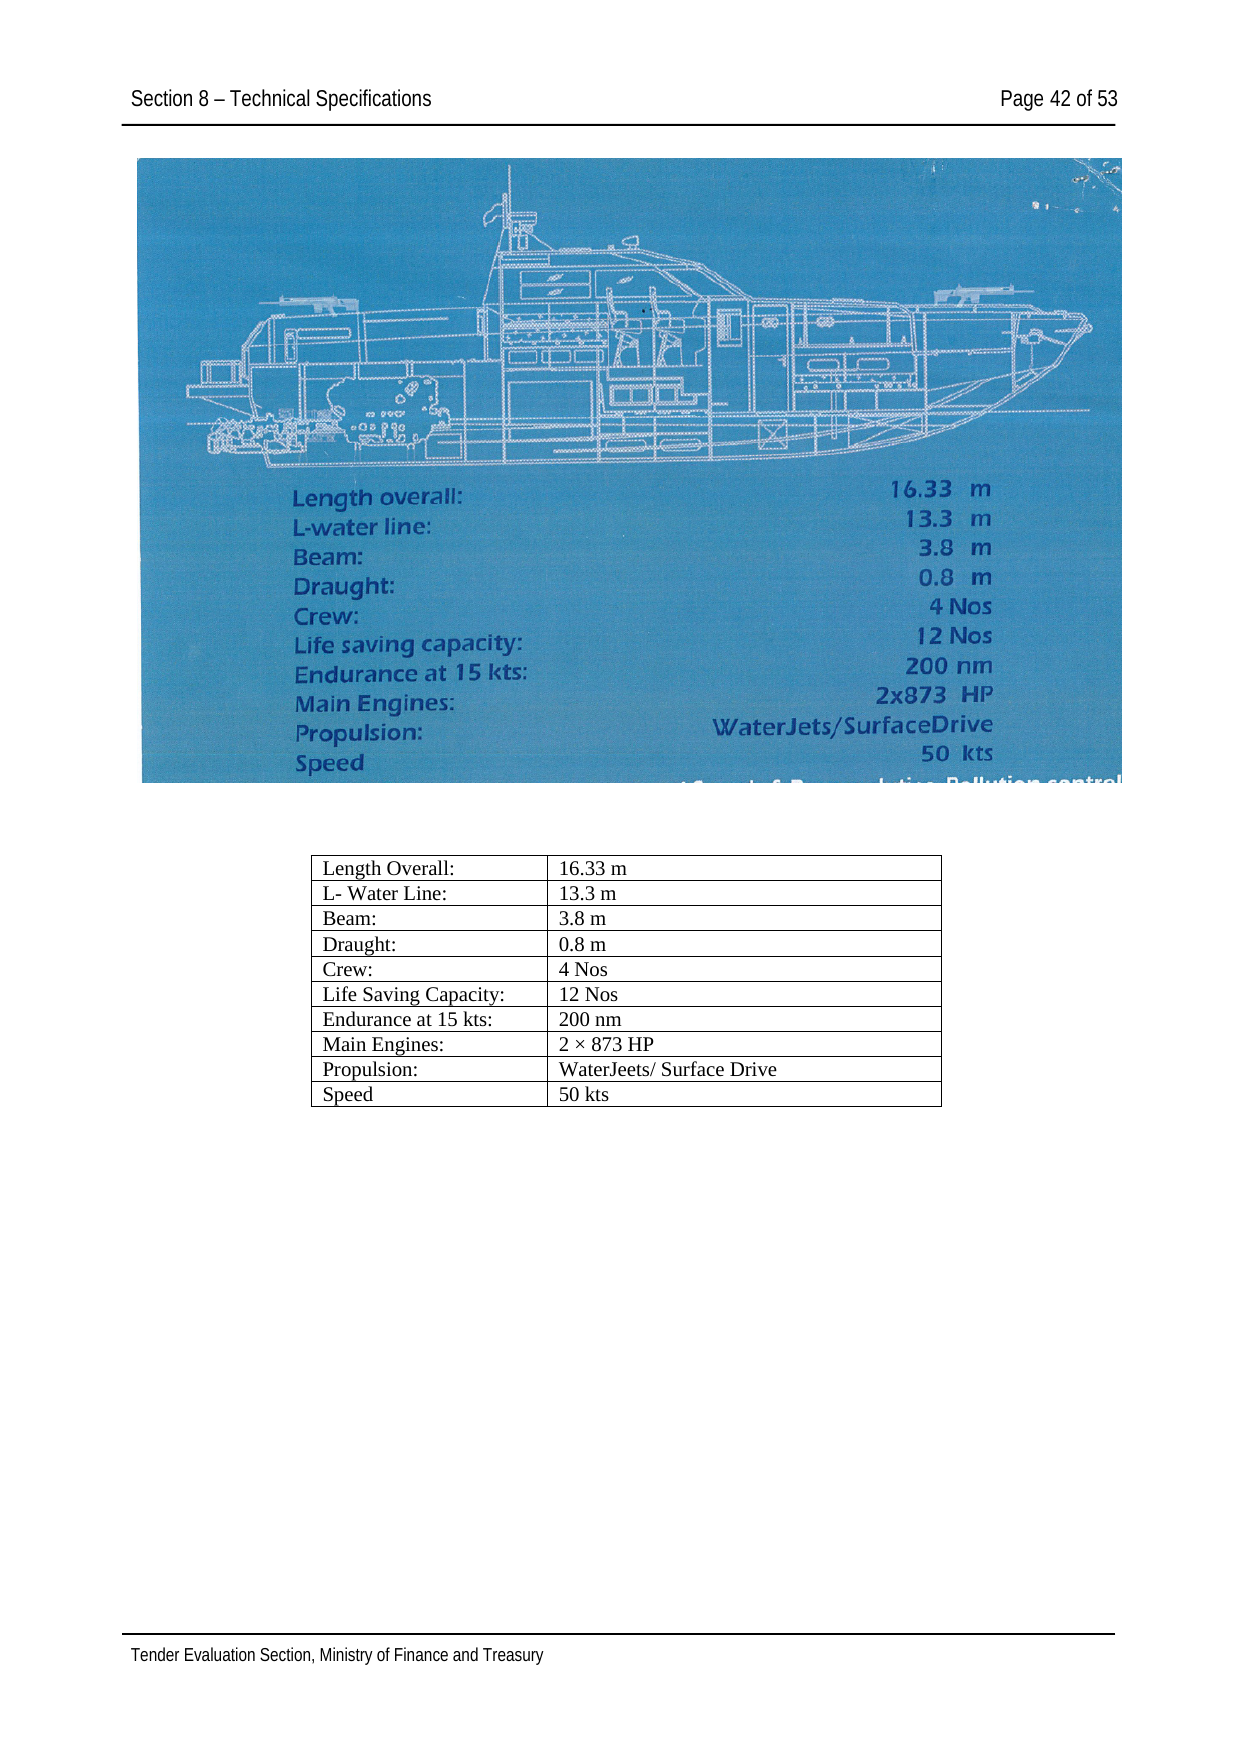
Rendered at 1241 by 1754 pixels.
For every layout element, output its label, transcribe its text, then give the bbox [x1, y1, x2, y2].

table_cell 2 × 873 HP [548, 1032, 941, 1056]
table_cell 3.8 m [548, 906, 941, 930]
table_cell Crew: [312, 957, 547, 981]
table_cell Endurance at 15 kts: [312, 1007, 547, 1031]
table_cell Draught: [312, 931, 547, 956]
table_cell Life Saving Capacity: [312, 982, 547, 1006]
table_cell 13.3 m [548, 881, 941, 905]
table_cell Speed [312, 1082, 547, 1106]
table_cell 4 Nos [548, 957, 941, 981]
table_cell 200 nm [548, 1007, 941, 1031]
table_header 16.33 m [548, 856, 941, 880]
table_cell 0.8 m [548, 931, 941, 956]
table_cell 12 Nos [548, 982, 941, 1006]
table_cell Main Engines: [312, 1032, 547, 1056]
table_cell L- Water Line: [312, 881, 547, 905]
table_cell Beam: [312, 906, 547, 930]
table_cell Propulsion: [312, 1057, 547, 1081]
table_header Length Overall: [312, 856, 547, 880]
table_cell WaterJeets/ Surface Drive [548, 1057, 941, 1081]
table_cell 50 kts [548, 1082, 941, 1106]
